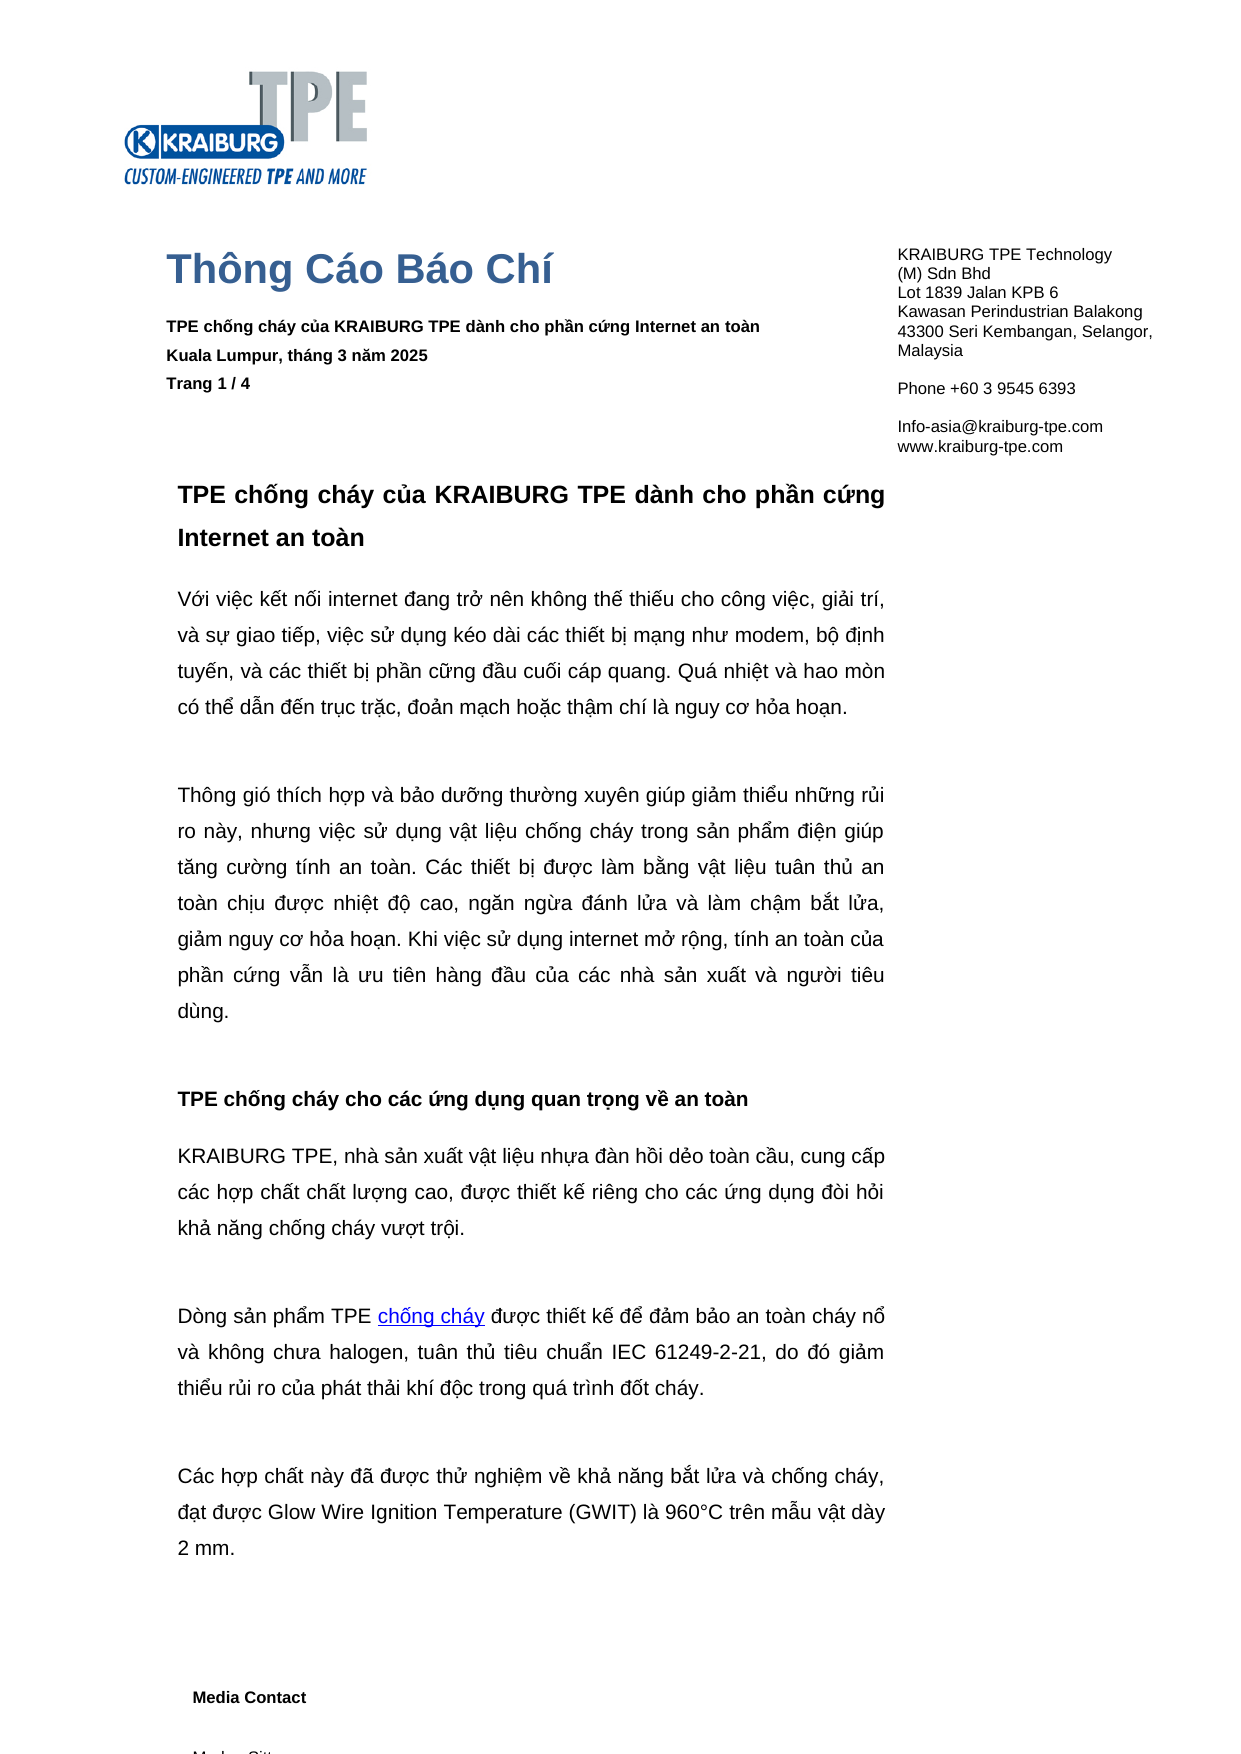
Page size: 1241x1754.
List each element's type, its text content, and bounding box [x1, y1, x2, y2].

picture [112, 55, 379, 200]
text TPE chống cháy cho các ứng dụng quan trọng về an toàn [177, 1087, 886, 1111]
text Thông gió thích hợp và bảo dưỡng thường xuyên giúp giảm thiểu những rủi ro này, nhưng việc sử dụng vật liệu chống cháy trong sản phẩm điện giúp tăng cường tính an toàn. Các thiết bị được làm bằng vật liệu tuân thủ an toàn chịu được nhiệt độ cao, ngăn ngừa đánh lửa và làm chậm bắt lửa, giảm nguy cơ hỏa hoạn. Khi việc sử dụng internet mở rộng, tính an toàn của phần cứng vẫn là ưu tiên hàng đầu của các nhà sản xuất và người tiêu dùng. [177, 783, 886, 1022]
text TPE chống cháy của KRAIBURG TPE dành cho phần cứng Internet an toàn [177, 479, 886, 551]
text Với việc kết nối internet đang trở nên không thế thiếu cho công việc, giải trí, và sự giao tiếp, việc sử dụng kéo dài các thiết bị mạng như modem, bộ định tuyến, và các thiết bị phần cững đầu cuối cáp quang. Quá nhiệt và hao mòn có thể dẫn đến trục trặc, đoản mạch hoặc thậm chí là nguy cơ hỏa hoạn. [177, 587, 886, 718]
text Các hợp chất này đã được thử nghiệm về khả năng bắt lửa và chống cháy, đạt được Glow Wire Ignition Temperature (GWIT) là 960°C trên mẫu vật dày 2 mm. [177, 1464, 886, 1560]
text KRAIBURG TPE, nhà sản xuất vật liệu nhựa đàn hồi dẻo toàn cầu, cung cấp các hợp chất chất lượng cao, được thiết kế riêng cho các ứng dụng đòi hỏi khả năng chống cháy vượt trội. [177, 1143, 886, 1239]
text Dòng sản phẩm TPE chống cháy được thiết kế để đảm bảo an toàn cháy nổ và không chưa halogen, tuân thủ tiêu chuẩn IEC 61249-2-21, do đó giảm thiểu rủi ro của phát thải khí độc trong quá trình đốt cháy. [177, 1304, 886, 1399]
